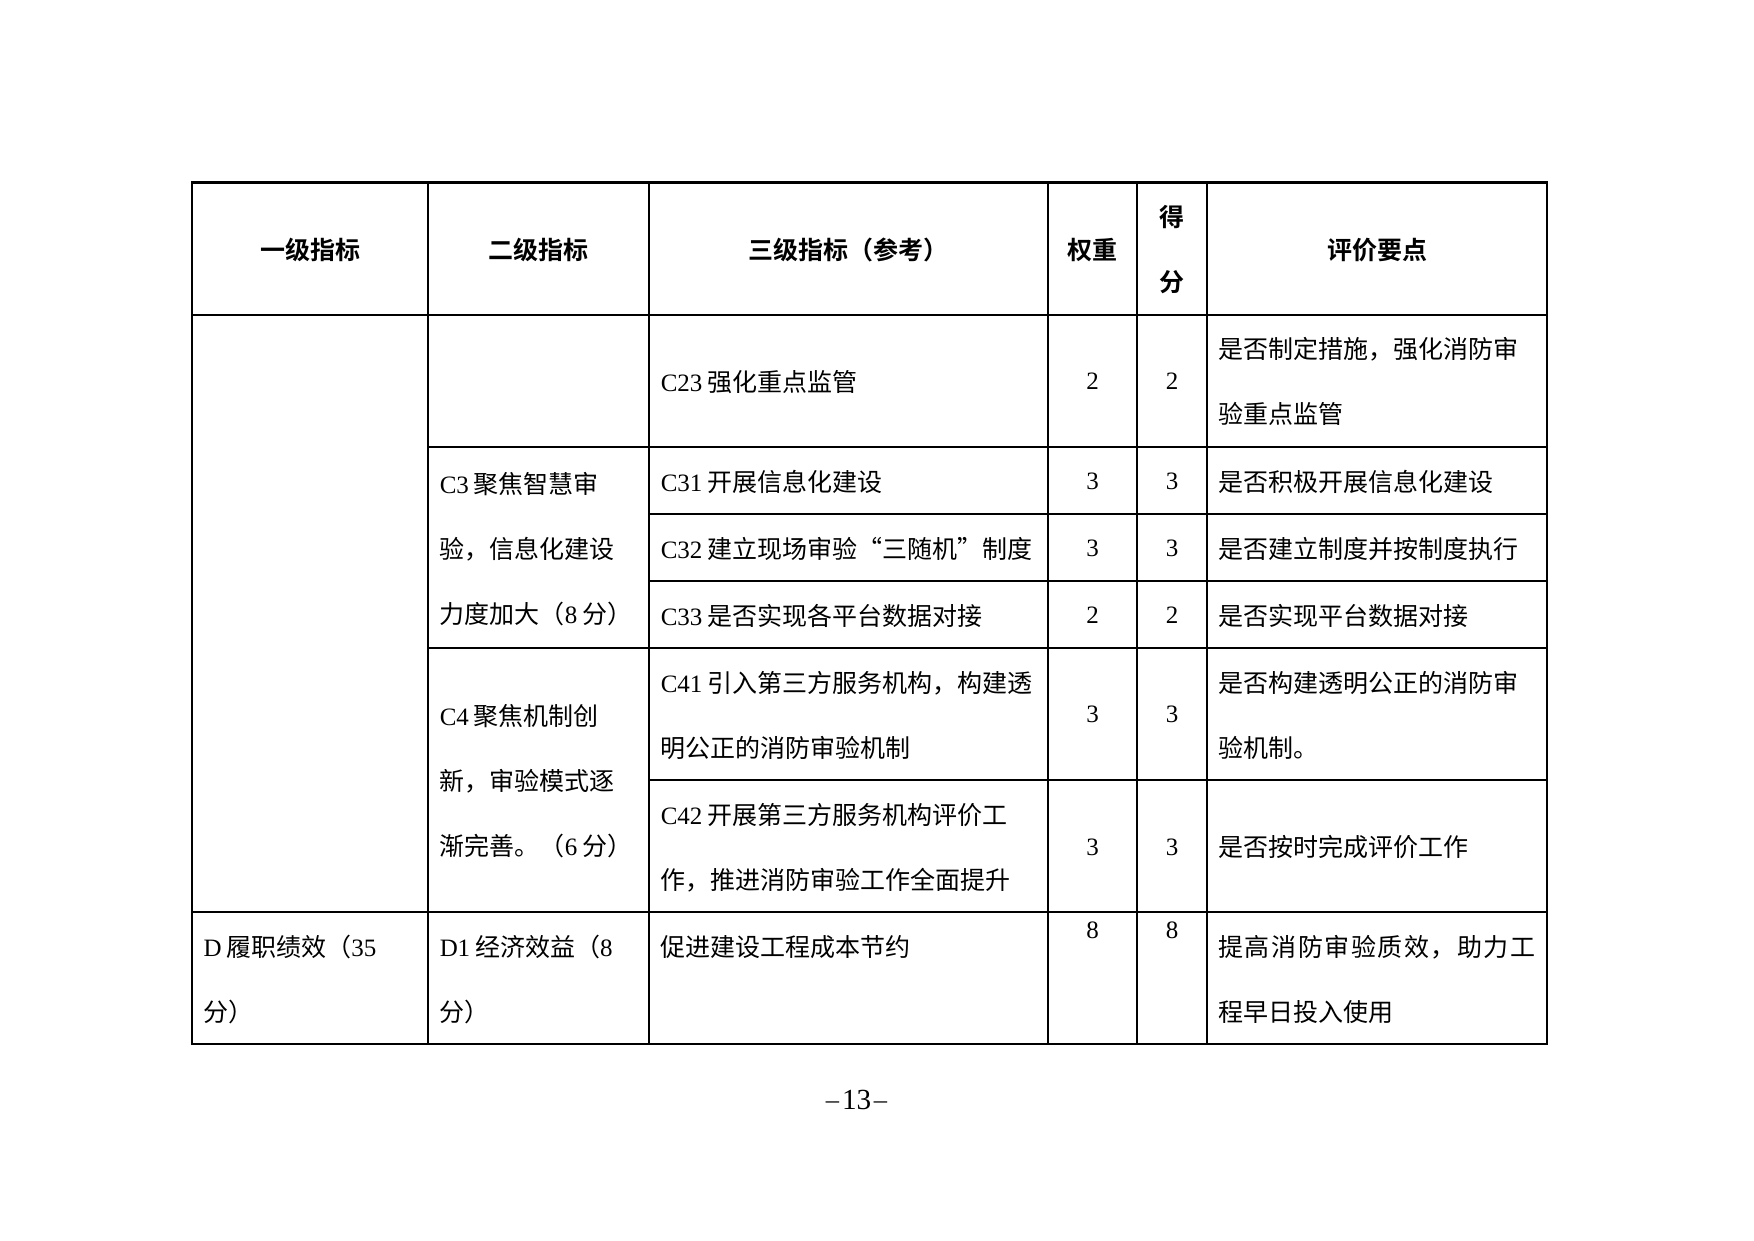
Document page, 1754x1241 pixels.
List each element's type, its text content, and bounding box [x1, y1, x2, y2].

table_cell 是否建立制度并按制度执行 [1208, 515, 1546, 580]
table_cell 3 [1138, 649, 1206, 779]
table_cell 3 [1138, 781, 1206, 911]
table_cell D1经济效益（8分） [429, 913, 648, 1043]
table_cell 3 [1049, 515, 1136, 580]
table_cell 是否构建透明公正的消防审验机制。 [1208, 649, 1546, 779]
table_cell 2 [1049, 582, 1136, 647]
table_cell 是否按时完成评价工作 [1208, 781, 1546, 911]
table_cell C41引入第三方服务机构，构建透明公正的消防审验机制 [650, 649, 1047, 779]
table_header 一级指标 [193, 184, 427, 313]
table_header 得分 [1138, 184, 1206, 313]
table_cell 提高消防审验质效，助力工程早日投入使用 [1208, 913, 1546, 1043]
table_cell C33是否实现各平台数据对接 [650, 582, 1047, 647]
table_cell 是否实现平台数据对接 [1208, 582, 1546, 647]
table_cell 8 [1049, 913, 1136, 1043]
table_cell 8 [1138, 913, 1206, 1043]
table_cell 3 [1049, 781, 1136, 911]
table_cell 2 [1049, 316, 1136, 446]
table_header 评价要点 [1208, 184, 1546, 313]
table_cell 3 [1138, 515, 1206, 580]
table_cell 3 [1049, 649, 1136, 779]
table_cell 3 [1138, 448, 1206, 513]
table_header 三级指标（参考） [650, 184, 1047, 313]
table_cell C3聚焦智慧审验，信息化建设力度加大（8分） [429, 448, 648, 647]
table_cell C32建立现场审验“三随机”制度 [650, 515, 1047, 580]
table_header 二级指标 [429, 184, 648, 313]
table_cell 3 [1049, 448, 1136, 513]
table_header 权重 [1049, 184, 1136, 313]
table_cell 是否制定措施，强化消防审验重点监管 [1208, 316, 1546, 446]
table_cell 2 [1138, 316, 1206, 446]
table_cell 是否积极开展信息化建设 [1208, 448, 1546, 513]
table_cell C4聚焦机制创新，审验模式逐渐完善。（6分） [429, 649, 648, 911]
table_cell 促进建设工程成本节约 [650, 913, 1047, 1043]
table_cell C42开展第三方服务机构评价工作，推进消防审验工作全面提升 [650, 781, 1047, 911]
table_cell C23强化重点监管 [650, 316, 1047, 446]
table_cell D履职绩效（35分） [193, 913, 427, 1043]
table_cell C31开展信息化建设 [650, 448, 1047, 513]
table_cell 2 [1138, 582, 1206, 647]
